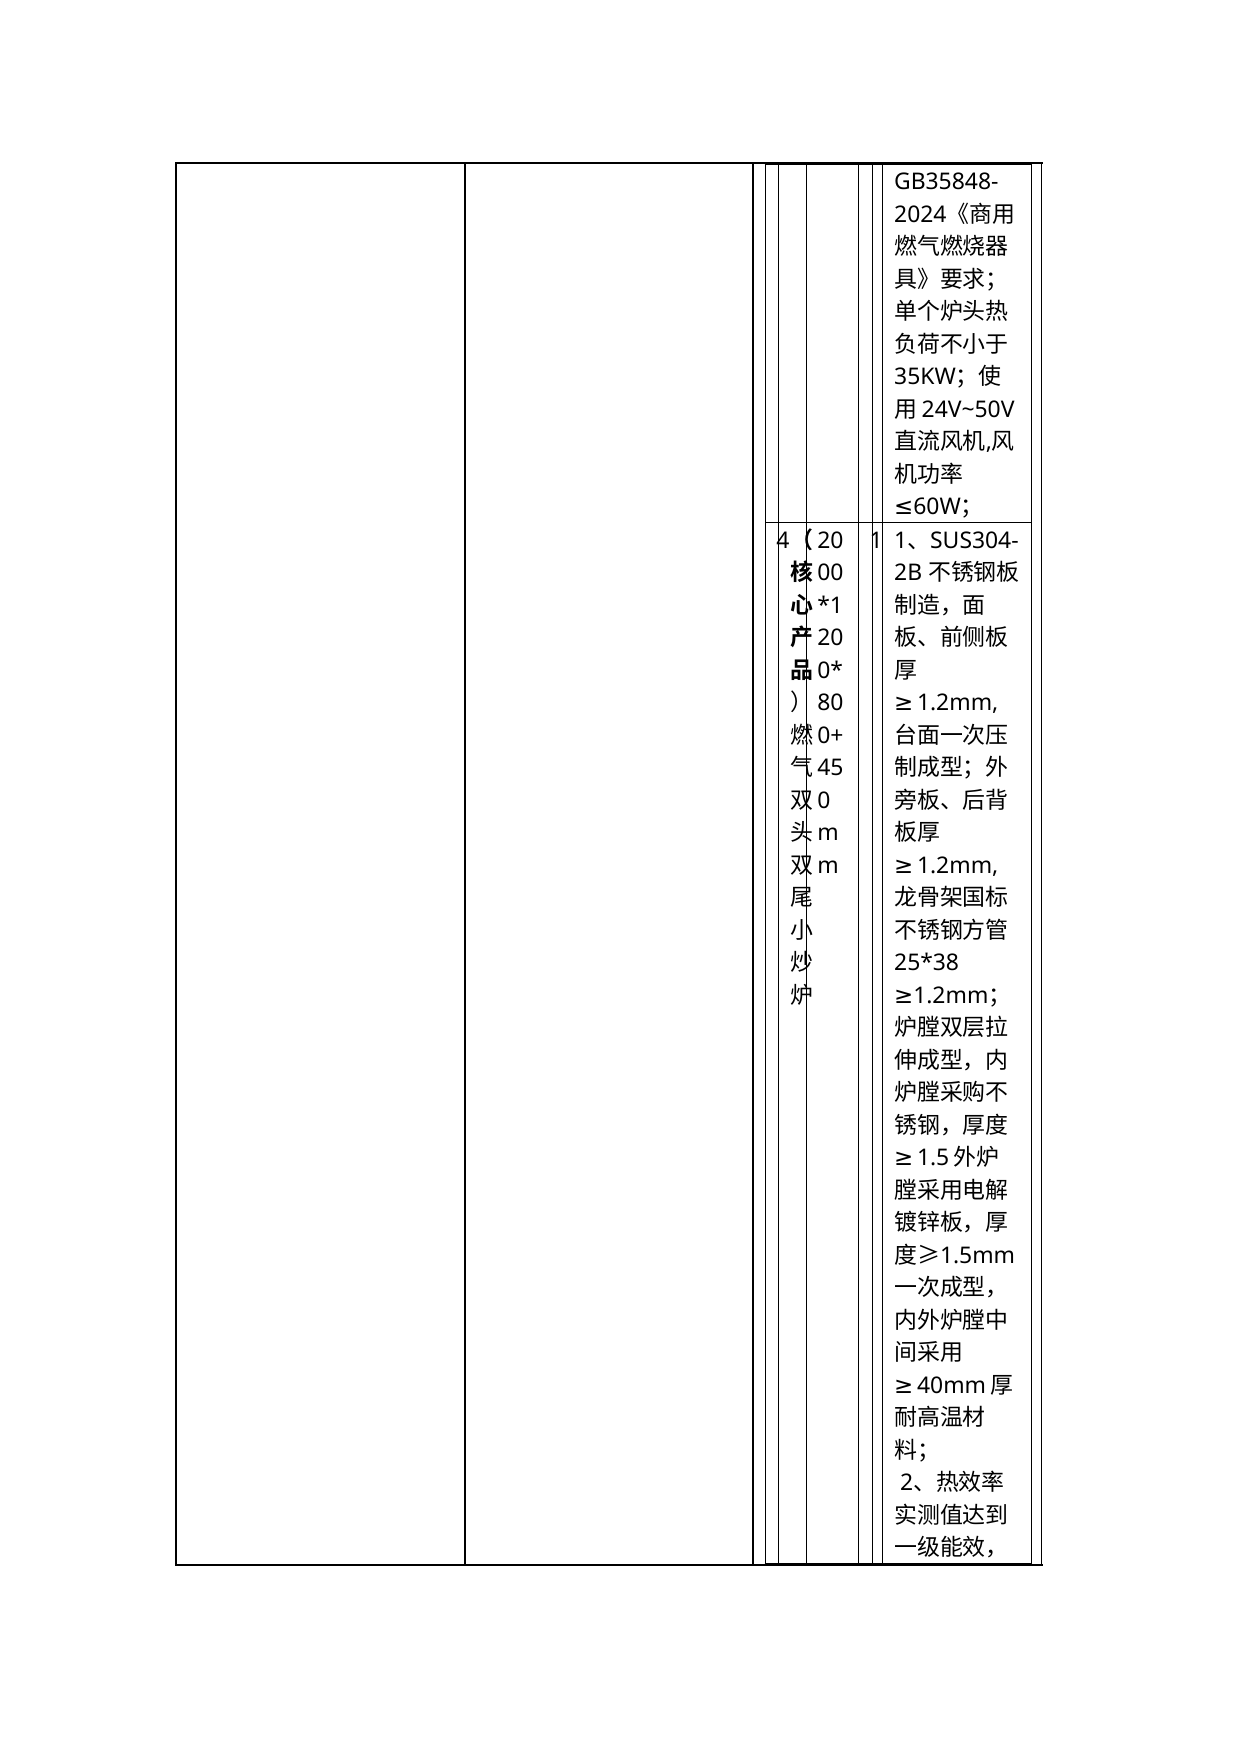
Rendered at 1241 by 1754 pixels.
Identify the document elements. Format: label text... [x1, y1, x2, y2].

table_cell [1032, 164, 1041, 1564]
table_cell [754, 164, 765, 1564]
table_cell ▲ [466, 164, 752, 1564]
table_cell [807, 523, 858, 1563]
table_cell [873, 523, 882, 1563]
table_cell [883, 165, 1031, 522]
table_cell [766, 165, 778, 522]
table_cell [873, 165, 882, 522]
table_cell 1 [177, 164, 464, 1564]
table_cell [859, 523, 872, 1563]
table_cell [779, 523, 806, 1563]
table_cell [859, 165, 872, 522]
table_cell [779, 165, 806, 522]
table_cell [766, 523, 778, 1563]
table_cell [883, 523, 1031, 1563]
table_cell [807, 165, 858, 522]
